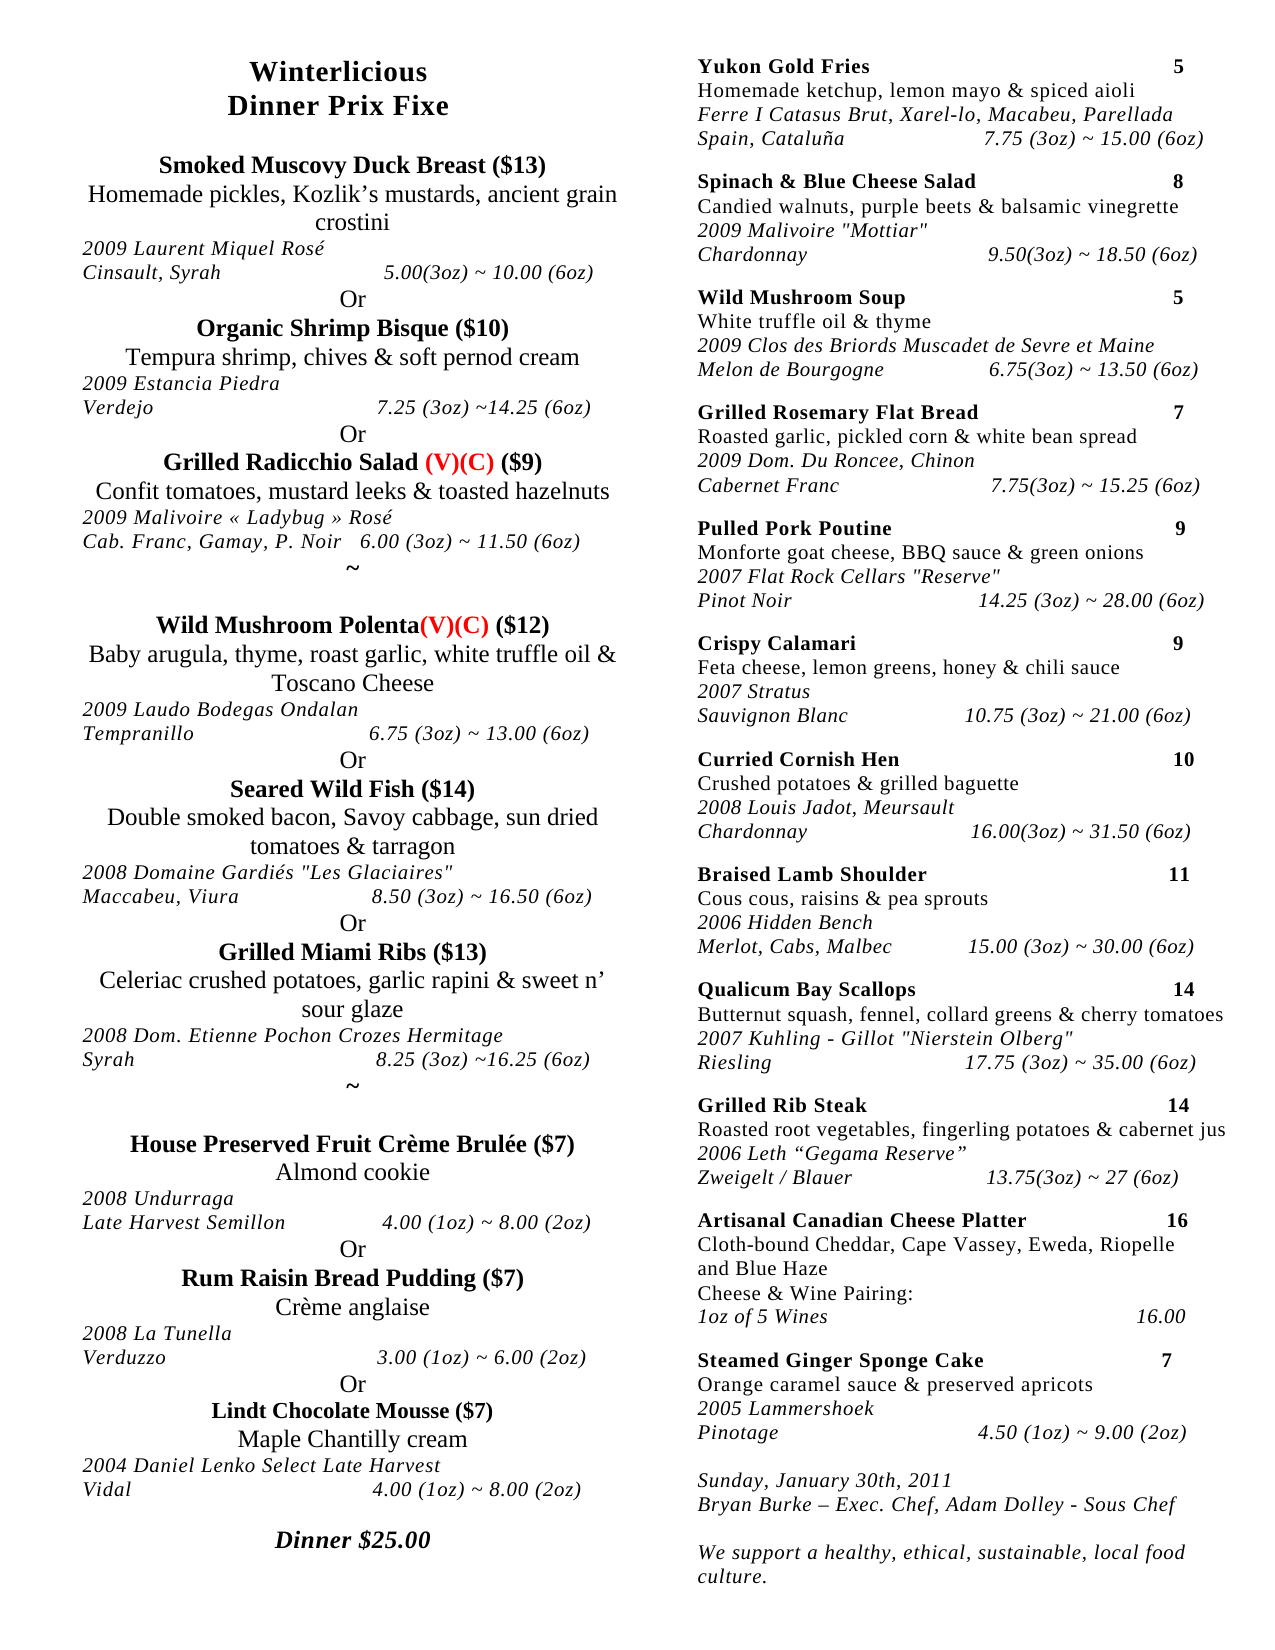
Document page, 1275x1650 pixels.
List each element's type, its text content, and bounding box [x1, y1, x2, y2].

text Or [82, 908, 622, 937]
text Cinsault, Syrah 5.00(3oz) ~ 10.00 (6oz) [82, 260, 622, 284]
text Or [82, 745, 622, 774]
text 2009 Malivoire « Ladybug » Rosé [82, 505, 594, 529]
text 2009 Dom. Du Roncee, Chinon [697, 448, 1237, 472]
text Vidal 4.00 (1oz) ~ 8.00 (2oz) [82, 1477, 594, 1501]
text Tempranillo 6.75 (3oz) ~ 13.00 (6oz) [82, 721, 594, 745]
text Pulled Pork Poutine 9 [697, 516, 1209, 540]
text Double smoked bacon, cabbage, sun dried tomatoes & tarragon [82, 802, 622, 860]
text 2008 Dom. Etienne Pochon Crozes Hermitage [82, 1023, 594, 1047]
text 2009 Estancia Piedra [82, 371, 594, 394]
text Or [82, 284, 622, 313]
text Wild Mushroom Soup 5 [697, 285, 1237, 309]
text Rum Raisin Bread Pudding ($7) [82, 1263, 622, 1292]
text Cous cous, raisins & pea sprouts [697, 886, 1237, 910]
text Dinner Prix Fixe [82, 88, 594, 121]
text Homemade ketchup, lemon mayo & spiced aioli [697, 78, 1209, 102]
text 2009 Clos des Briords Muscadet de Sevre et [697, 333, 1237, 357]
text Lindt Chocolate Mousse ($7) [82, 1397, 622, 1424]
text Crispy Calamari 9 [697, 631, 1237, 655]
text Confit tomatoes, mustard leeks & toasted hazelnuts [82, 476, 622, 505]
text Winterlicious [82, 54, 594, 88]
text Syrah 8.25 (3oz) ~16.25 (6oz) [82, 1047, 594, 1071]
text Grilled Rib Steak 14 [697, 1093, 1209, 1117]
text 2006 Leth “Gegama Reserve” Zweigelt / Blauer 13.75(3oz) ~ 27 (6oz) [697, 1141, 1237, 1189]
text Almond cookie [82, 1157, 622, 1186]
text 2008 La Tunella [82, 1321, 594, 1344]
text House Preserved Fruit Crème Brulée ($7) [82, 1129, 622, 1157]
text Grilled Rosemary Flat Bread 7 [697, 400, 1209, 424]
text 2005 Lammershoek [697, 1396, 1209, 1420]
text Cab. Franc, Gamay, P. Noir 6.00 (3oz) ~ 11.50 (6oz) [82, 529, 594, 553]
text Ferre I Catasus Brut, Xarel-lo, Macabeu, Parellada [697, 102, 1209, 126]
text Scallops 14 [697, 977, 1237, 1001]
text Butternut squash, fennel, collard greens & cherry tomatoes [697, 1001, 1237, 1026]
text 2004 Daniel Lenko Select Late Harvest [82, 1452, 594, 1477]
text 2008 Louis Jadot, Meursault Chardonnay 16.00(3oz) ~ 31.50 (6oz) [697, 795, 1237, 843]
text Late Harvest Semillon 4.00 (1oz) ~ 8.00 (2oz) [82, 1210, 594, 1234]
text Crème anglaise [82, 1292, 622, 1321]
text Verdejo 7.25 (3oz) ~14.25 (6oz) [82, 394, 594, 419]
text Organic Shrimp Bisque ($10) [82, 313, 622, 342]
text Steamed Ginger Sponge Cake 7 [697, 1348, 1209, 1372]
text White truffle oil & thyme [697, 309, 1209, 333]
text 2009 Laudo Bodegas Ondalan [82, 697, 594, 721]
text Pinotage 4.50 (1oz) ~ 9.00 (2oz) [697, 1420, 1209, 1444]
text Smoked Muscovy Duck Breast ($13) [82, 150, 622, 179]
text Tempura shrimp, chives & soft pernod cream [82, 342, 622, 371]
text Curried Cornish Hen 10 [697, 747, 1237, 771]
text Feta cheese, lemon greens, honey & chili sauce [697, 655, 1237, 679]
text Maple cream [82, 1424, 622, 1452]
text We support a healthy, ethical, sustainable, local food culture. [697, 1540, 1209, 1588]
text Grilled Ribs ($13) [82, 937, 622, 966]
text 2007 Kuhling - Gillot "Nierstein Olberg" Riesling 17.75 (3oz) ~ 35.00 (6oz) [697, 1026, 1209, 1074]
text Baby arugula, thyme, roast garlic, white truffle oil & Toscano Cheese [82, 639, 622, 697]
text Orange caramel sauce & preserved apricots [697, 1372, 1209, 1396]
text Cheese & Wine Pairing: 1oz of 5 Wines 16.00 [697, 1280, 1237, 1328]
text Or [82, 1369, 622, 1397]
text Spinach & Blue Cheese Salad 8 [697, 169, 1237, 193]
text Yukon Gold Fries 5 [697, 54, 1209, 78]
text Or [82, 419, 622, 447]
text Sunday, January 30th, 2011 Bryan Burke – Exec. Chef, Adam Dolley - Sous Chef [697, 1468, 1209, 1516]
text Crushed potatoes & grilled baguette [697, 771, 1237, 795]
text Roasted garlic, pickled corn & white bean spread [697, 424, 1237, 448]
list Braised Lamb Shoulder 11 [697, 862, 1237, 886]
text and Blue Haze [697, 1256, 1237, 1280]
text 2006 Hidden Bench Merlot, Cabs, Malbec 15.00 (3oz) ~ 30.00 (6oz) [697, 910, 1237, 958]
text Spain, Cataluña 7.75 (3oz) ~ 15.00 (6oz) [697, 126, 1209, 150]
text Monforte goat cheese, BBQ sauce & green onions [697, 540, 1237, 564]
text 2007 Flat Rock Cellars "Reserve" Pinot Noir 14.25 (3oz) ~ 28.00 (6oz) [697, 564, 1237, 612]
text Dinner $25.00 [82, 1525, 622, 1553]
text Or [82, 1234, 622, 1263]
text Seared Wild Fish ($14) [82, 774, 622, 802]
text Chardonnay 9.50(3oz) ~ 18.50 (6oz) [697, 242, 1237, 266]
text Candied walnuts, purple beets & balsamic vinegrette [697, 193, 1209, 218]
text 2008 Undurraga [82, 1186, 594, 1210]
text Roasted root vegetables, fingerling potatoes & cabernet jus [697, 1117, 1237, 1141]
text Cloth-bound Cheddar, Cape Vassey, Eweda, Riopelle [697, 1232, 1237, 1256]
text 2009 Laurent Miquel Rosé [82, 236, 594, 260]
text ~ [82, 553, 622, 582]
text Artisanal Canadian Cheese Platter 16 [697, 1208, 1237, 1232]
text 2009 Malivoire "Mottiar" [697, 218, 1237, 242]
text ~ [82, 1071, 622, 1100]
text Melon de Bourgogne 6.75(3oz) ~ 13.50 (6oz) [697, 357, 1237, 381]
text 2008 Domaine Gardiés "Les Glaciaires" Maccabeu, Viura 8.50 (3oz) ~ 16.50 (6oz) [82, 860, 594, 908]
text Homemade pickles, Kozlik’s mustards, ancient grain crostini [82, 179, 622, 236]
text Cabernet Franc 7.75(3oz) ~ 15.25 (6oz) [697, 472, 1237, 497]
text Celeriac crushed potatoes, garlic rapini & sweet n’ sour glaze [82, 966, 622, 1023]
text Verduzzo 3.00 (1oz) ~ 6.00 (2oz) [82, 1344, 594, 1369]
text Grilled Radicchio Salad (V)(C) ($9) [82, 447, 622, 476]
text 2007 Stratus Sauvignon Blanc 10.75 (3oz) ~ 21.00 (6oz) [697, 679, 1237, 727]
text Wild Mushroom Polenta(V)(C) ($12) [82, 611, 622, 639]
